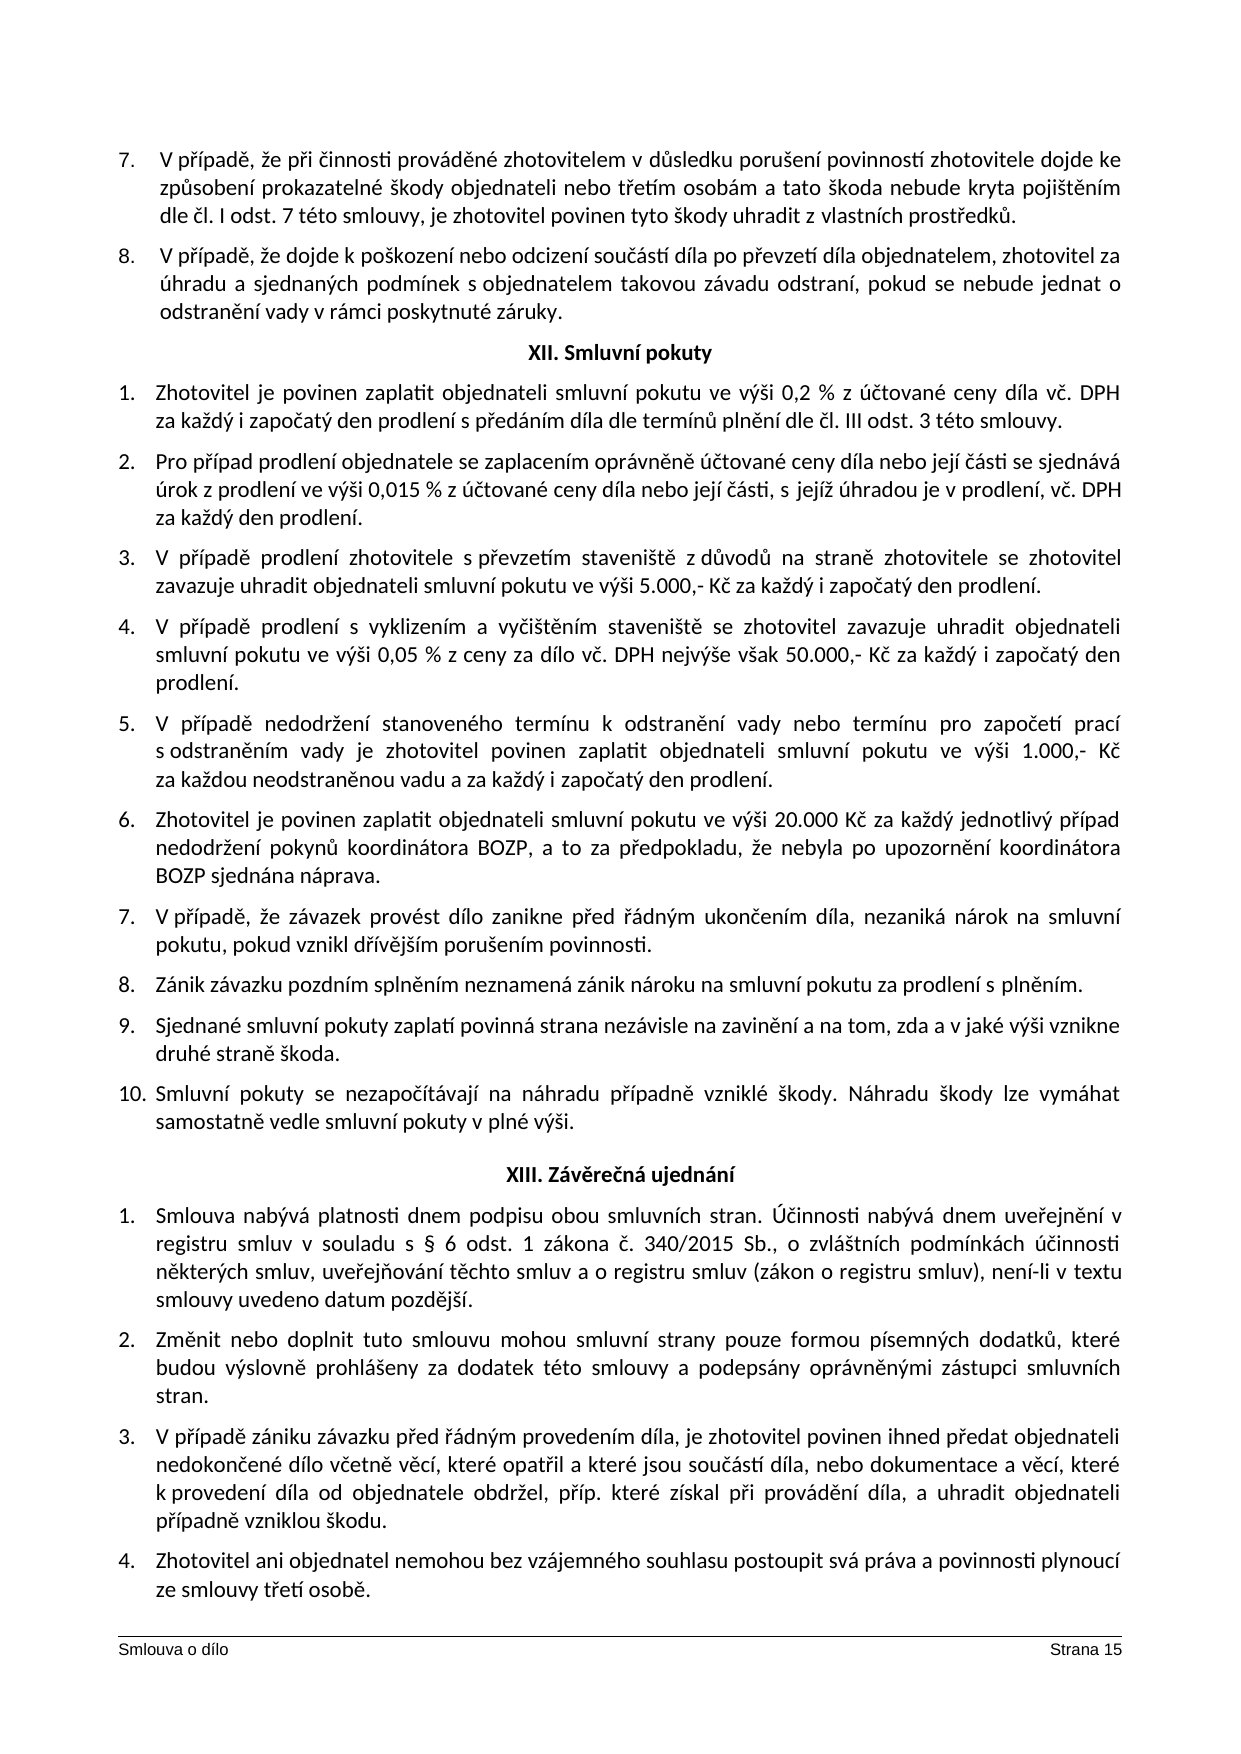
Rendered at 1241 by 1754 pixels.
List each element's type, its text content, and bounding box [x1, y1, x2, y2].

list Zhotovitel ani objednatel nemohou bez vzájemného souhlasu postoupit svá práva a povinnosti plynoucí ze smlouvy třetí osobě. [118, 1547, 1122, 1603]
list V případě, že při činnosti prováděné zhotovitelem v důsledku porušení povinností zhotovitele dojde ke způsobení prokazatelné škody objednateli nebo třetím osobám a tato škoda nebude kryta pojištěním dle čl. I odst. 7 této smlouvy, je zhotovitel povinen tyto škody uhradit z vlastních prostředků. [118, 145, 1122, 229]
text XII. Smluvní pokuty [118, 338, 1122, 366]
list V případě, že dojde k poškození nebo odcizení součástí díla po převzetí díla objednatelem, zhotovitel za úhradu a sjednaných podmínek s objednatelem takovou závadu odstraní, pokud se nebude jednat o odstranění vady v rámci poskytnuté záruky. [118, 241, 1122, 325]
list V případě prodlení zhotovitele s převzetím staveniště z důvodů na straně zhotovitele se zhotovitel zavazuje uhradit objednateli smluvní pokutu ve výši 5.000,- Kč za každý i započatý den prodlení. [118, 543, 1122, 599]
list Pro případ prodlení objednatele se zaplacením oprávněně účtované ceny díla nebo její části se sjednává úrok z prodlení ve výši 0,015 % z účtované ceny díla nebo její části, s jejíž úhradou je v prodlení, vč. DPH za každý den prodlení. [118, 447, 1122, 531]
list Smluvní pokuty se nezapočítávají na náhradu případně vzniklé škody. Náhradu škody lze vymáhat samostatně vedle smluvní pokuty v plné výši. [118, 1079, 1122, 1135]
list Změnit nebo doplnit tuto smlouvu mohou smluvní strany pouze formou písemných dodatků, které budou výslovně prohlášeny za dodatek této smlouvy a podepsány oprávněnými zástupci smluvních stran. [118, 1326, 1122, 1409]
list Sjednané smluvní pokuty zaplatí povinná strana nezávisle na zavinění a na tom, zda a v jaké výši vznikne druhé straně škoda. [118, 1011, 1122, 1067]
list V případě zániku závazku před řádným provedením díla, je zhotovitel povinen ihned předat objednateli nedokončené dílo včetně věcí, které opatřil a které jsou součástí díla, nebo dokumentace a věcí, které k provedení díla od objednatele obdržel, příp. které získal při provádění díla, a uhradit objednateli případně vzniklou škodu. [118, 1422, 1122, 1534]
list Zhotovitel je povinen zaplatit objednateli smluvní pokutu ve výši 20.000 Kč za každý jednotlivý případ nedodržení pokynů koordinátora BOZP, a to za předpokladu, že nebyla po upozornění koordinátora BOZP sjednána náprava. [118, 805, 1122, 889]
list V případě prodlení s vyklizením a vyčištěním staveniště se zhotovitel zavazuje uhradit objednateli smluvní pokutu ve výši 0,05 % z ceny za dílo vč. DPH nejvýše však 50.000,- Kč za každý i započatý den prodlení. [118, 612, 1122, 696]
list Smlouva nabývá platnosti dnem podpisu obou smluvních stran. Účinnosti nabývá dnem uveřejnění v registru smluv v souladu s § 6 odst. 1 zákona č. 340/2015 Sb., o zvláštních podmínkách účinnosti některých smluv, uveřejňování těchto smluv a o registru smluv (zákon o registru smluv), není-li v textu smlouvy uvedeno datum pozdější. [118, 1201, 1122, 1313]
list Zánik závazku pozdním splněním neznamená zánik nároku na smluvní pokutu za prodlení s plněním. [118, 970, 1122, 998]
list Zhotovitel je povinen zaplatit objednateli smluvní pokutu ve výši 0,2 % z účtované ceny díla vč. DPH za každý i započatý den prodlení s předáním díla dle termínů plnění dle čl. III odst. 3 této smlouvy. [118, 378, 1122, 434]
text XIII. Závěrečná ujednání [118, 1160, 1122, 1188]
list V případě nedodržení stanoveného termínu k odstranění vady nebo termínu pro započetí prací s odstraněním vady je zhotovitel povinen zaplatit objednateli smluvní pokutu ve výši 1.000,- Kč za každou neodstraněnou vadu a za každý i započatý den prodlení. [118, 709, 1122, 793]
list V případě, že závazek provést dílo zanikne před řádným ukončením díla, nezaniká nárok na smluvní pokutu, pokud vznikl dřívějším porušením povinnosti. [118, 902, 1122, 958]
